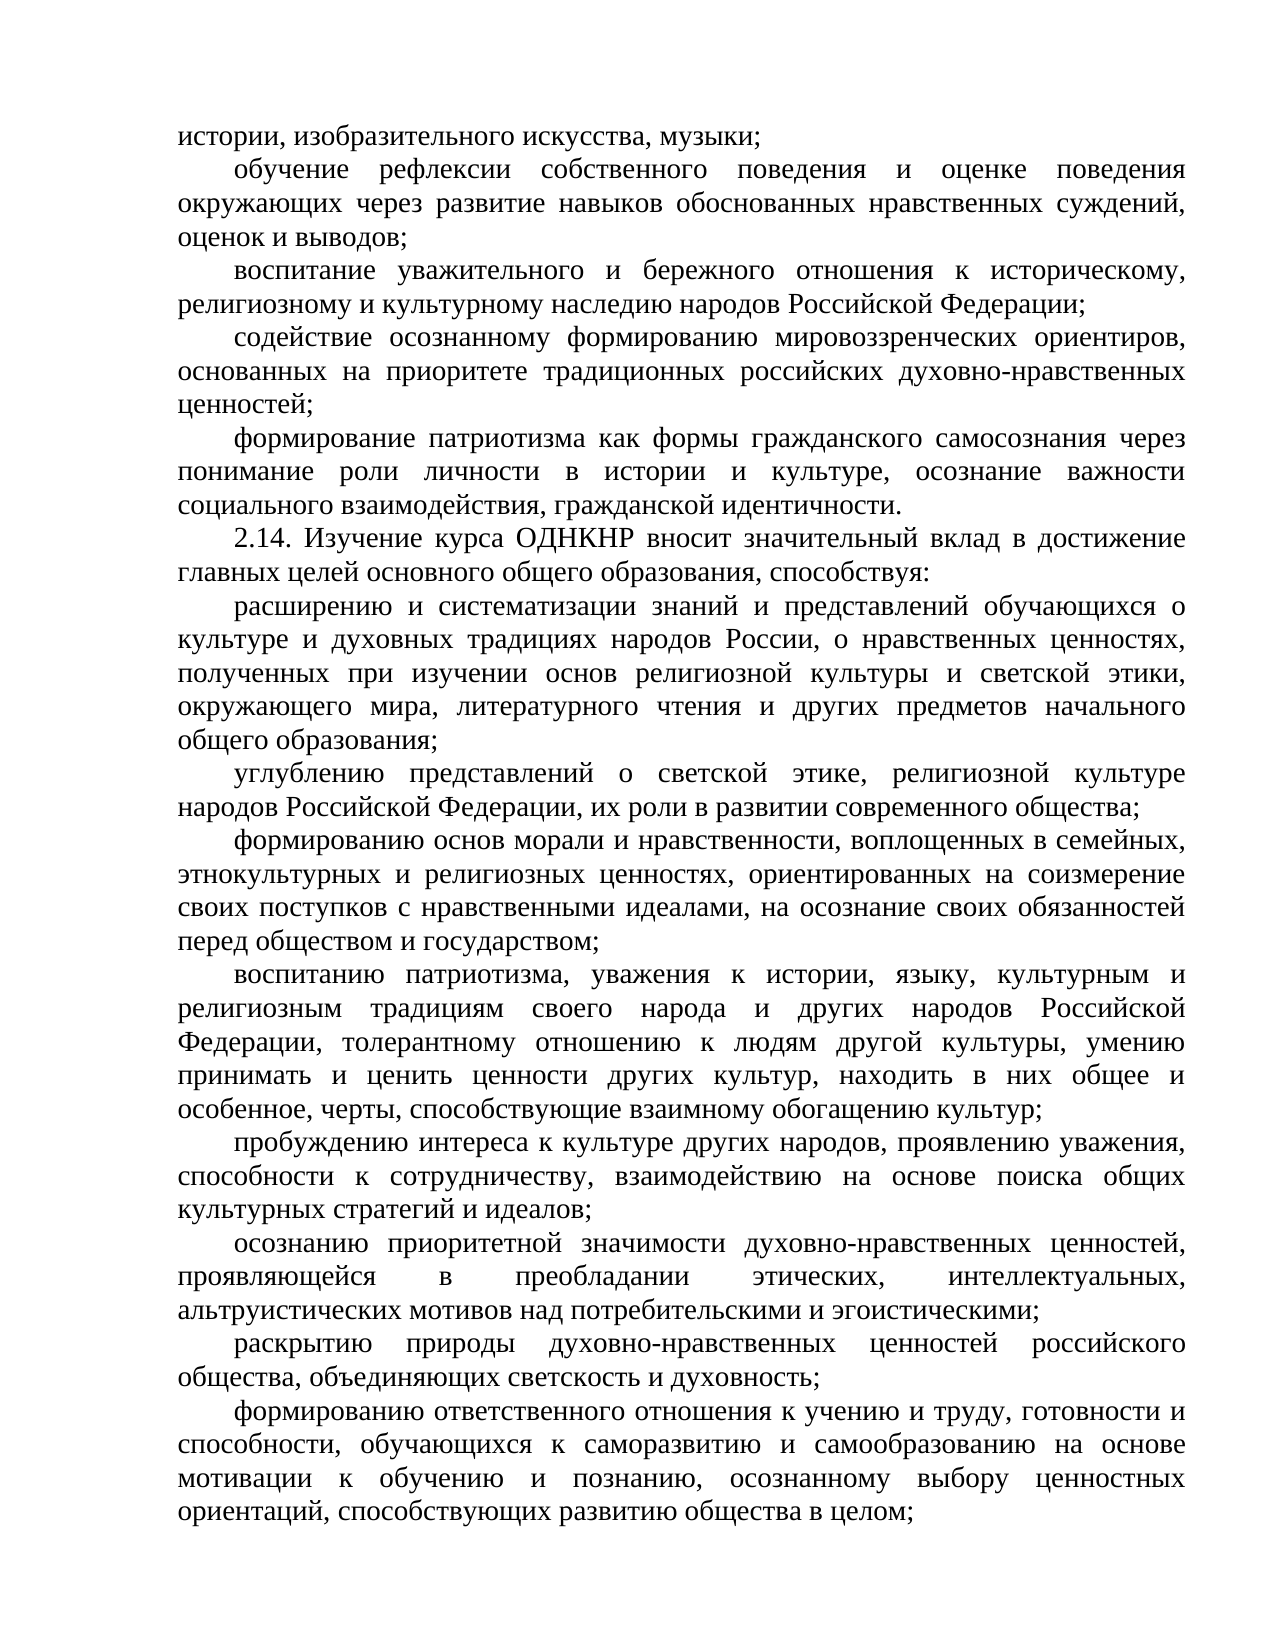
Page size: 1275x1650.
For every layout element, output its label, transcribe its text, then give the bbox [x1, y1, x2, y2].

text 2.14. Изучение курса ОДНКНР вносит значительный вклад в достижение главных целей основного общего образования, способствуя: [177, 521, 1186, 588]
text формированию ответственного отношения к учению и труду, готовности и способности, обучающихся к саморазвитию и самообразованию на основе мотивации к обучению и познанию, осознанному выбору ценностных ориентаций, способствующих развитию общества в целом; [177, 1393, 1186, 1527]
text формирование патриотизма как формы гражданского самосознания через понимание роли личности в истории и культуре, осознание важности социального взаимодействия, гражданской идентичности. [177, 420, 1186, 521]
text содействие осознанному формированию мировоззренческих ориентиров, основанных на приоритете традиционных российских духовно-нравственных ценностей; [177, 319, 1186, 420]
text формированию основ морали и нравственности, воплощенных в семейных, этнокультурных и религиозных ценностях, ориентированных на соизмерение своих поступков с нравственными идеалами, на осознание своих обязанностей перед обществом и государством; [177, 822, 1186, 957]
text пробуждению интереса к культуре других народов, проявлению уважения, способности к сотрудничеству, взаимодействию на основе поиска общих культурных стратегий и идеалов; [177, 1124, 1186, 1225]
text углублению представлений о светской этике, религиозной культуре народов Российской Федерации, их роли в развитии современного общества; [177, 755, 1186, 822]
text воспитанию патриотизма, уважения к истории, языку, культурным и религиозным традициям своего народа и других народов Российской Федерации, толерантному отношению к людям другой культуры, умению принимать и ценить ценности других культур, находить в них общее и особенное, черты, способствующие взаимному обогащению культур; [177, 957, 1186, 1124]
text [177, 118, 1186, 152]
text осознанию приоритетной значимости духовно-нравственных ценностей, проявляющейся в преобладании этических, интеллектуальных, альтруистических мотивов над потребительскими и эгоистическими; [177, 1225, 1186, 1326]
text раскрытию природы духовно-нравственных ценностей российского общества, объединяющих светскость и духовность; [177, 1326, 1186, 1393]
text расширению и систематизации знаний и представлений обучающихся о культуре и духовных традициях народов России, о нравственных ценностях, полученных при изучении основ религиозной культуры и светской этики, окружающего мира, литературного чтения и других предметов начального общего образования; [177, 588, 1186, 755]
text воспитание уважительного и бережного отношения к историческому, религиозному и культурному наследию народов Российской Федерации; [177, 252, 1186, 319]
text обучение рефлексии собственного поведения и оценке поведения окружающих через развитие навыков обоснованных нравственных суждений, оценок и выводов; [177, 152, 1186, 252]
